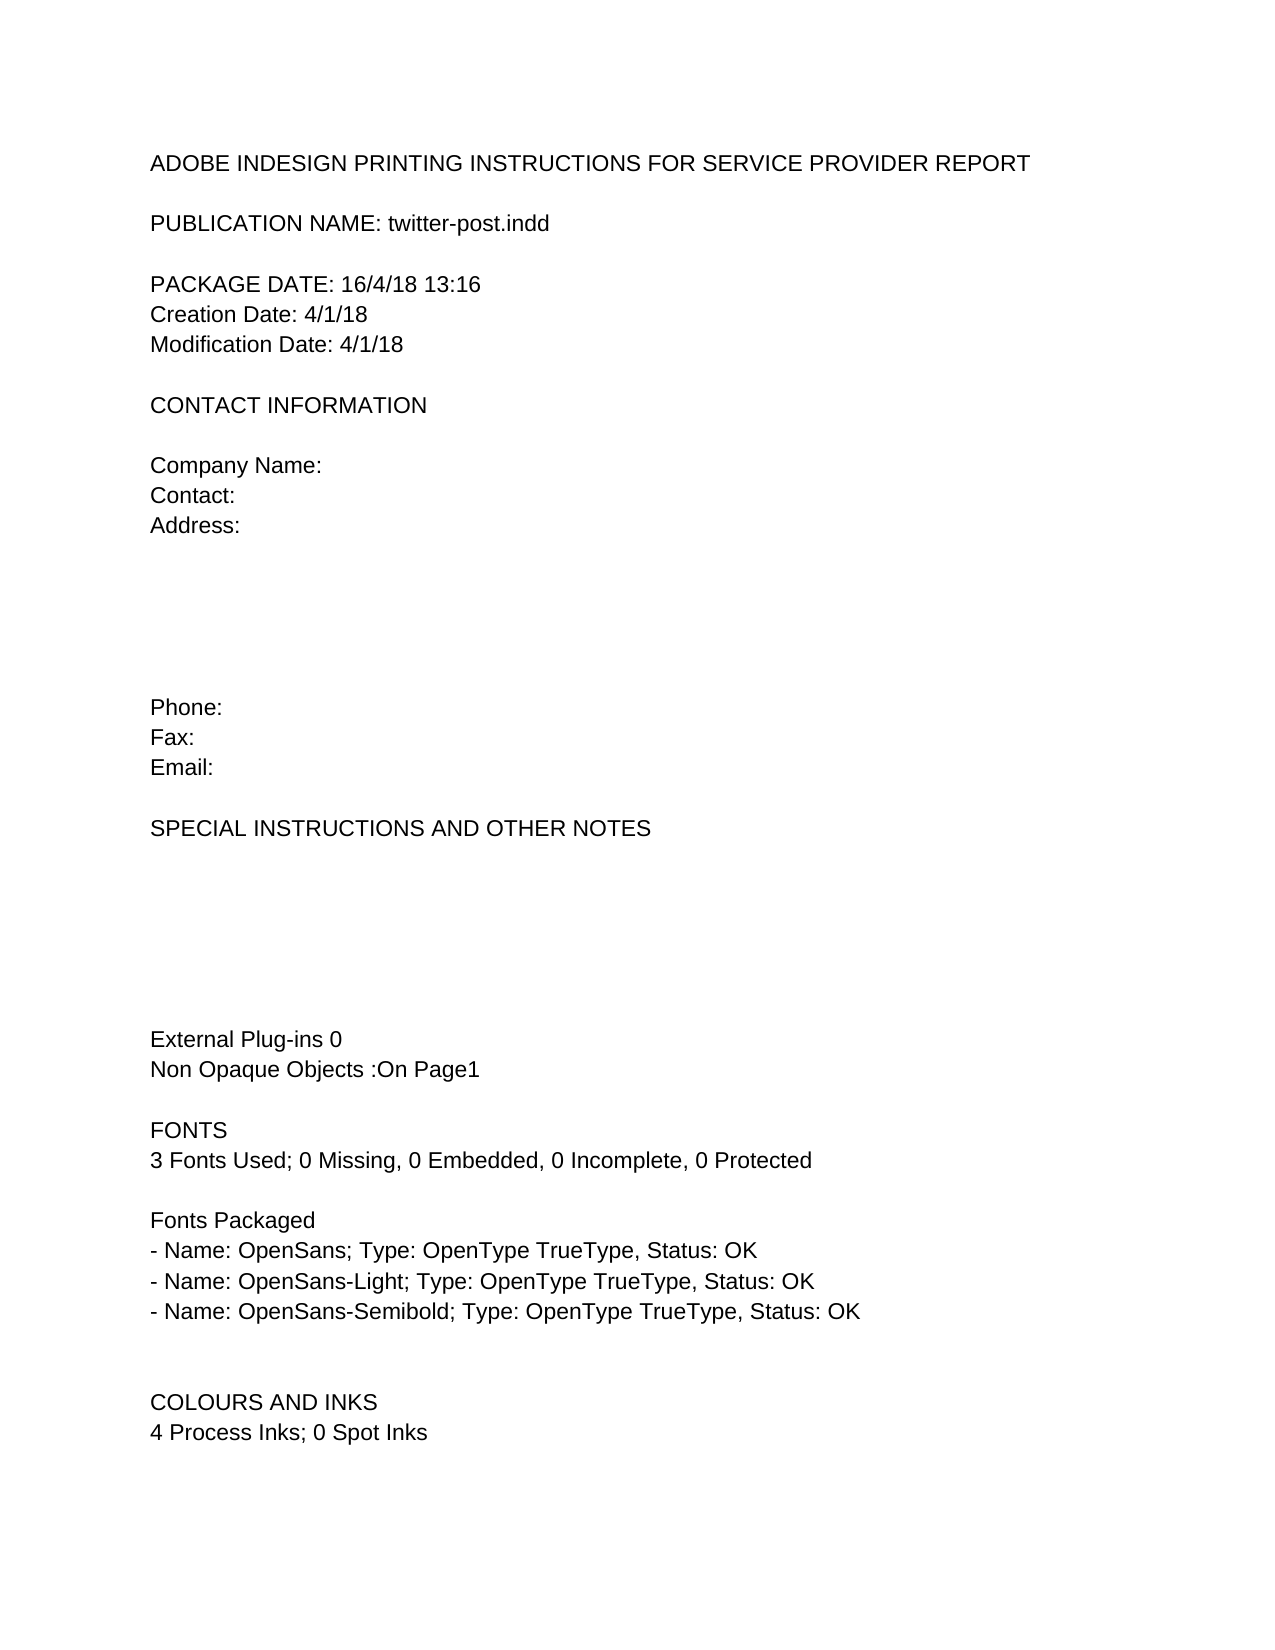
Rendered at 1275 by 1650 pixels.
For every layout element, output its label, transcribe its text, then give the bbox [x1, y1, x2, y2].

text Creation Date: 4/1/18 [150, 301, 1125, 327]
text SPECIAL INSTRUCTIONS AND OTHER NOTES [150, 814, 1125, 841]
text Fax: [150, 724, 1125, 750]
text Non Opaque Objects :On Page1 [150, 1056, 1125, 1083]
text 4 Process Inks; 0 Spot Inks [150, 1419, 1125, 1445]
text Modification Date: 4/1/18 [150, 331, 1125, 358]
text - Name: OpenSans-Light; Type: OpenType TrueType, Status: OK [150, 1268, 1125, 1294]
text - Name: OpenSans; Type: OpenType TrueType, Status: OK [150, 1237, 1125, 1264]
text 3 Fonts Used; 0 Missing, 0 Embedded, 0 Incomplete, 0 Protected [150, 1147, 1125, 1173]
text COLOURS AND INKS [150, 1388, 1125, 1415]
text External Plug-ins 0 [150, 1026, 1125, 1052]
text - Name: OpenSans-Semibold; Type: OpenType TrueType, Status: OK [150, 1298, 1125, 1324]
text Phone: [150, 694, 1125, 720]
text CONTACT INFORMATION [150, 392, 1125, 418]
text PUBLICATION NAME: twitter-post.indd [150, 210, 1125, 237]
text Fonts Packaged [150, 1207, 1125, 1234]
text Company Name: [150, 452, 1125, 478]
text Address: [150, 512, 1125, 539]
text FONTS [150, 1117, 1125, 1143]
text Contact: [150, 482, 1125, 509]
text ADOBE INDESIGN PRINTING INSTRUCTIONS FOR SERVICE PROVIDER REPORT [150, 150, 1125, 176]
text PACKAGE DATE: 16/4/18 13:16 [150, 271, 1125, 297]
text Email: [150, 754, 1125, 781]
